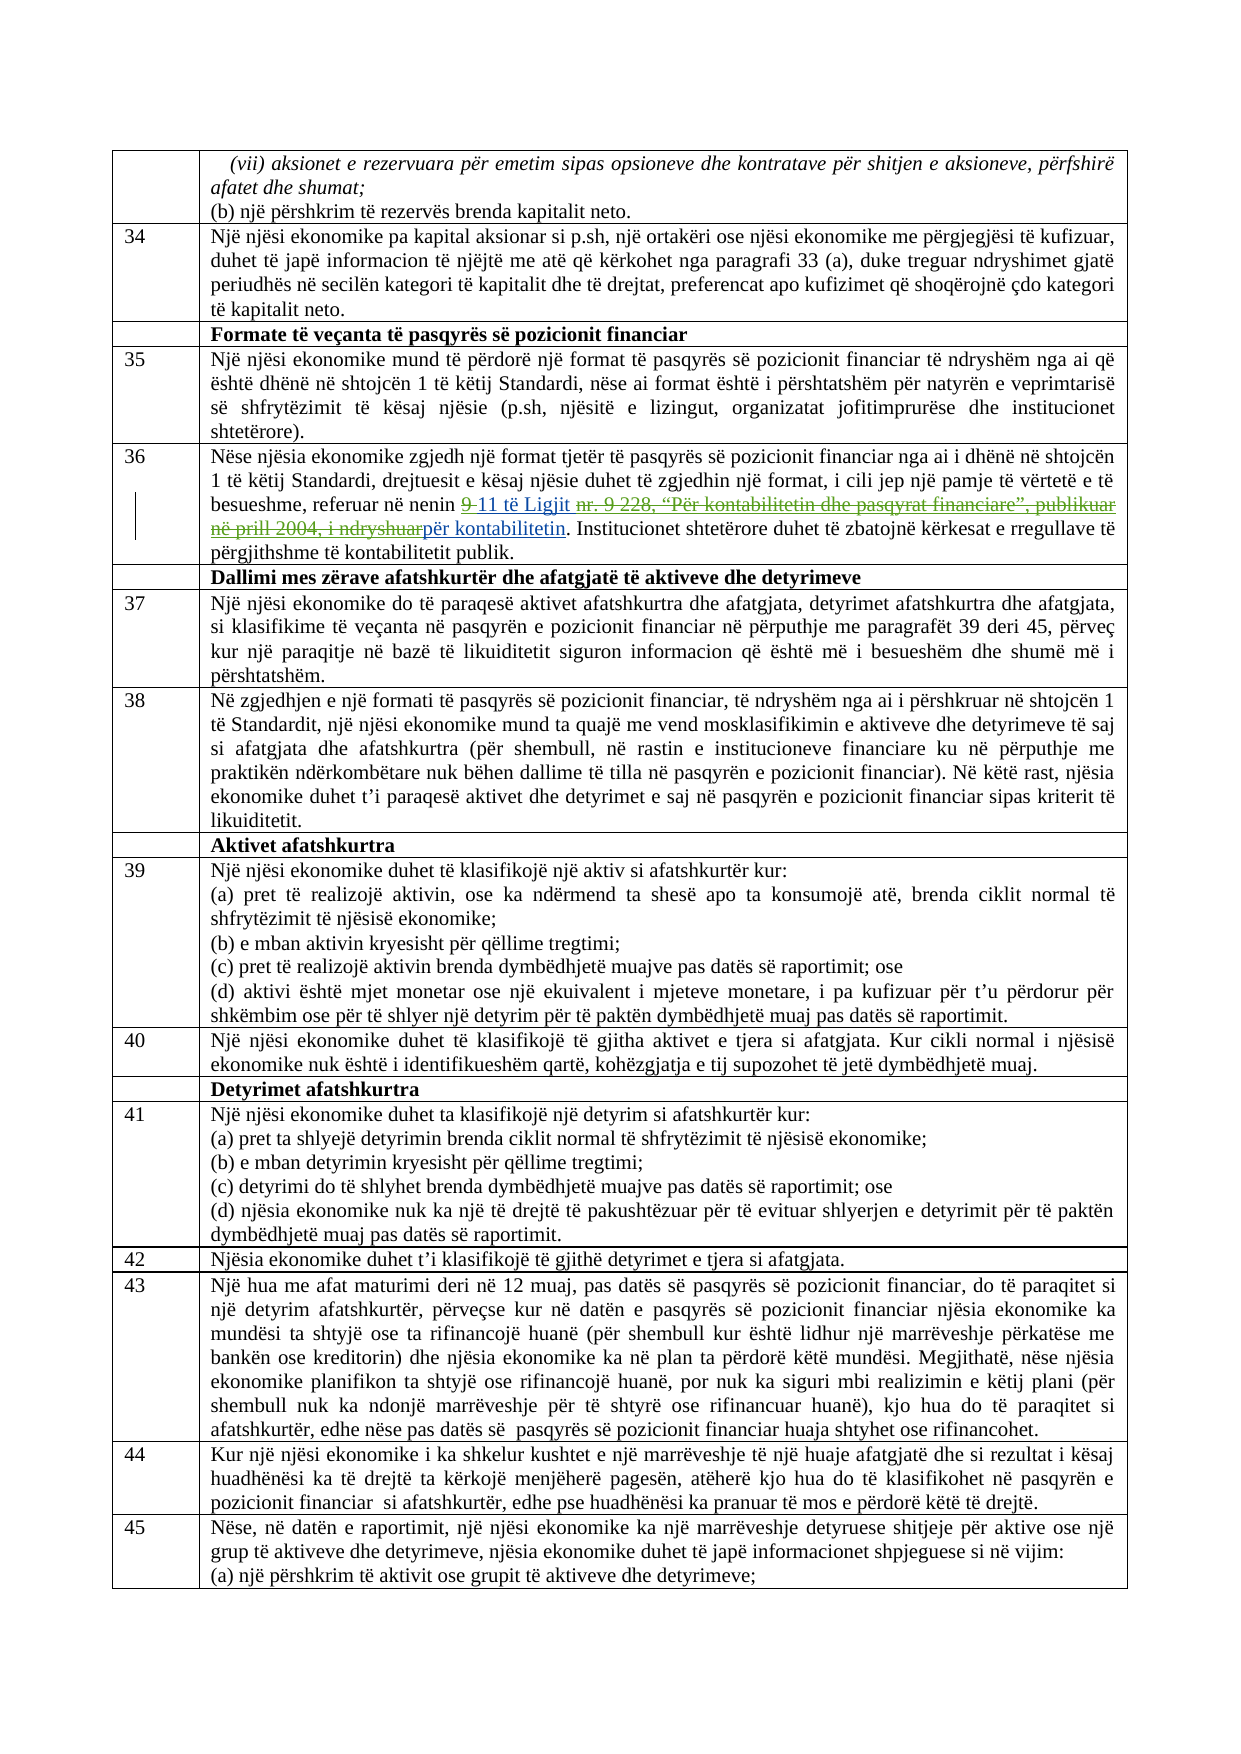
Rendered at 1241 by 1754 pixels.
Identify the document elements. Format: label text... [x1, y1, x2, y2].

table_cell Formate të veçanta të pasqyrës së pozicionit financiar [200, 322, 1127, 346]
table_cell Një njësi ekonomike duhet të klasifikojë të gjitha aktivet e tjera si afatgjata. Kur cikli normal i njësisë ekonomike nuk është i identifikueshëm qartë, kohëzgjatja e tij supozohet të jetë dymbëdhjetë muaj. [200, 1028, 1127, 1076]
table_cell [113, 322, 199, 346]
table_cell 43 [113, 1273, 199, 1441]
table_cell Njësia ekonomike duhet t’i klasifikojë të gjithë detyrimet e tjera si afatgjata. [200, 1248, 1127, 1271]
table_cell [200, 151, 1127, 223]
table_cell 44 [113, 1442, 199, 1514]
table_cell Dallimi mes zërave afatshkurtër dhe afatgjatë të aktiveve dhe detyrimeve [200, 565, 1127, 589]
table_cell Një njësi ekonomike duhet të klasifikojë një aktiv si afatshkurtër kur: (a) pret të realizojë aktivin, ose ka ndërmend ta shesë apo ta konsumojë atë, brenda ciklit normal të shfrytëzimit të njësisë ekonomike; (b) e mban aktivin kryesisht për qëllime tregtimi; (c) pret të realizojë aktivin brenda dymbëdhjetë muajve pas datës së raportimit; ose (d) aktivi është mjet monetar ose një ekuivalent i mjeteve monetare, i pa kufizuar për t’u përdorur për shkëmbim ose për të shlyer një detyrim për të paktën dymbëdhjetë muaj pas datës së raportimit. [200, 858, 1127, 1027]
table_cell 40 [113, 1028, 199, 1076]
table_cell Një njësi ekonomike mund të përdorë një format të pasqyrës së pozicionit financiar të ndryshëm nga ai që është dhënë në shtojcën 1 të këtij Standardi, nëse ai format është i përshtatshëm për natyrën e veprimtarisë së shfrytëzimit të kësaj njësie (p.sh, njësitë e lizingut, organizatat jofitimprurëse dhe institucionet shtetërore). [200, 347, 1127, 443]
table_cell [113, 565, 199, 589]
table_cell 36 [113, 444, 199, 564]
table_cell Detyrimet afatshkurtra [200, 1077, 1127, 1101]
table_cell 45 [113, 1515, 199, 1587]
table_cell 35 [113, 347, 199, 443]
table_cell Në zgjedhjen e një formati të pasqyrës së pozicionit financiar, të ndryshëm nga ai i përshkruar në shtojcën 1 të Standardit, një njësi ekonomike mund ta quajë me vend mosklasifikimin e aktiveve dhe detyrimeve të saj si afatgjata dhe afatshkurtra (për shembull, në rastin e institucioneve financiare ku në përputhje me praktikën ndërkombëtare nuk bëhen dallime të tilla në pasqyrën e pozicionit financiar). Në këtë rast, njësia ekonomike duhet t’i paraqesë aktivet dhe detyrimet e saj në pasqyrën e pozicionit financiar sipas kriterit të likuiditetit. [200, 688, 1127, 832]
table_cell [113, 833, 199, 857]
table_cell 37 [113, 590, 199, 687]
table_cell Nëse njësia ekonomike zgjedh një format tjetër të pasqyrës së pozicionit financiar nga ai i dhënë në shtojcën 1 të këtij Standardi, drejtuesit e kësaj njësie duhet të zgjedhin një format, i cili jep një pamje të vërtetë e të besueshme, referuar në nenin . Institucionet shtetërore duhet të zbatojnë kërkesat e rregullave të përgjithshme të kontabilitetit publik. [200, 444, 1127, 564]
table_cell 41 [113, 1102, 199, 1246]
table_cell Një njësi ekonomike do të paraqesë aktivet afatshkurtra dhe afatgjata, detyrimet afatshkurtra dhe afatgjata, si klasifikime të veçanta në pasqyrën e pozicionit financiar në përputhje me paragrafët 39 deri 45, përveç kur një paraqitje në bazë të likuiditetit siguron informacion që është më i besueshëm dhe shumë më i përshtatshëm. [200, 590, 1127, 687]
table_cell 38 [113, 688, 199, 832]
table_cell Një hua me afat maturimi deri në 12 muaj, pas datës së pasqyrës së pozicionit financiar, do të paraqitet si një detyrim afatshkurtër, përveçse kur në datën e pasqyrës së pozicionit financiar njësia ekonomike ka mundësi ta shtyjë ose ta rifinancojë huanë (për shembull kur është lidhur një marrëveshje përkatëse me bankën ose kreditorin) dhe njësia ekonomike ka në plan ta përdorë këtë mundësi. Megjithatë, nëse njësia ekonomike planifikon ta shtyjë ose rifinancojë huanë, por nuk ka siguri mbi realizimin e këtij plani (për shembull nuk ka ndonjë marrëveshje për të shtyrë ose rifinancuar huanë), kjo hua do të paraqitet si afatshkurtër, edhe nëse pas datës së pasqyrës së pozicionit financiar huaja shtyhet ose rifinancohet. [200, 1273, 1127, 1441]
table_cell 39 [113, 858, 199, 1027]
table_cell Një njësi ekonomike pa kapital aksionar si p.sh, një ortakëri ose njësi ekonomike me përgjegjësi të kufizuar, duhet të japë informacion të njëjtë me atë që kërkohet nga paragrafi 33 (a), duke treguar ndryshimet gjatë periudhës në secilën kategori të kapitalit dhe të drejtat, preferencat apo kufizimet që shoqërojnë çdo kategori të kapitalit neto. [200, 224, 1127, 321]
table_cell Një njësi ekonomike duhet ta klasifikojë një detyrim si afatshkurtër kur: (a) pret ta shlyejë detyrimin brenda ciklit normal të shfrytëzimit të njësisë ekonomike; (b) e mban detyrimin kryesisht për qëllime tregtimi; (c) detyrimi do të shlyhet brenda dymbëdhjetë muajve pas datës së raportimit; ose (d) njësia ekonomike nuk ka një të drejtë të pakushtëzuar për të evituar shlyerjen e detyrimit për të paktën dymbëdhjetë muaj pas datës së raportimit. [200, 1102, 1127, 1246]
table_cell [113, 1077, 199, 1101]
table_cell Kur një njësi ekonomike i ka shkelur kushtet e një marrëveshje të një huaje afatgjatë dhe si rezultat i kësaj huadhënësi ka të drejtë ta kërkojë menjëherë pagesën, atëherë kjo hua do të klasifikohet në pasqyrën e pozicionit financiar si afatshkurtër, edhe pse huadhënësi ka pranuar të mos e përdorë këtë të drejtë. [200, 1442, 1127, 1514]
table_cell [200, 1515, 1127, 1587]
table_cell 33 [113, 151, 199, 223]
table_cell Aktivet afatshkurtra [200, 833, 1127, 857]
table_cell 42 [113, 1248, 199, 1271]
table_cell 34 [113, 224, 199, 321]
